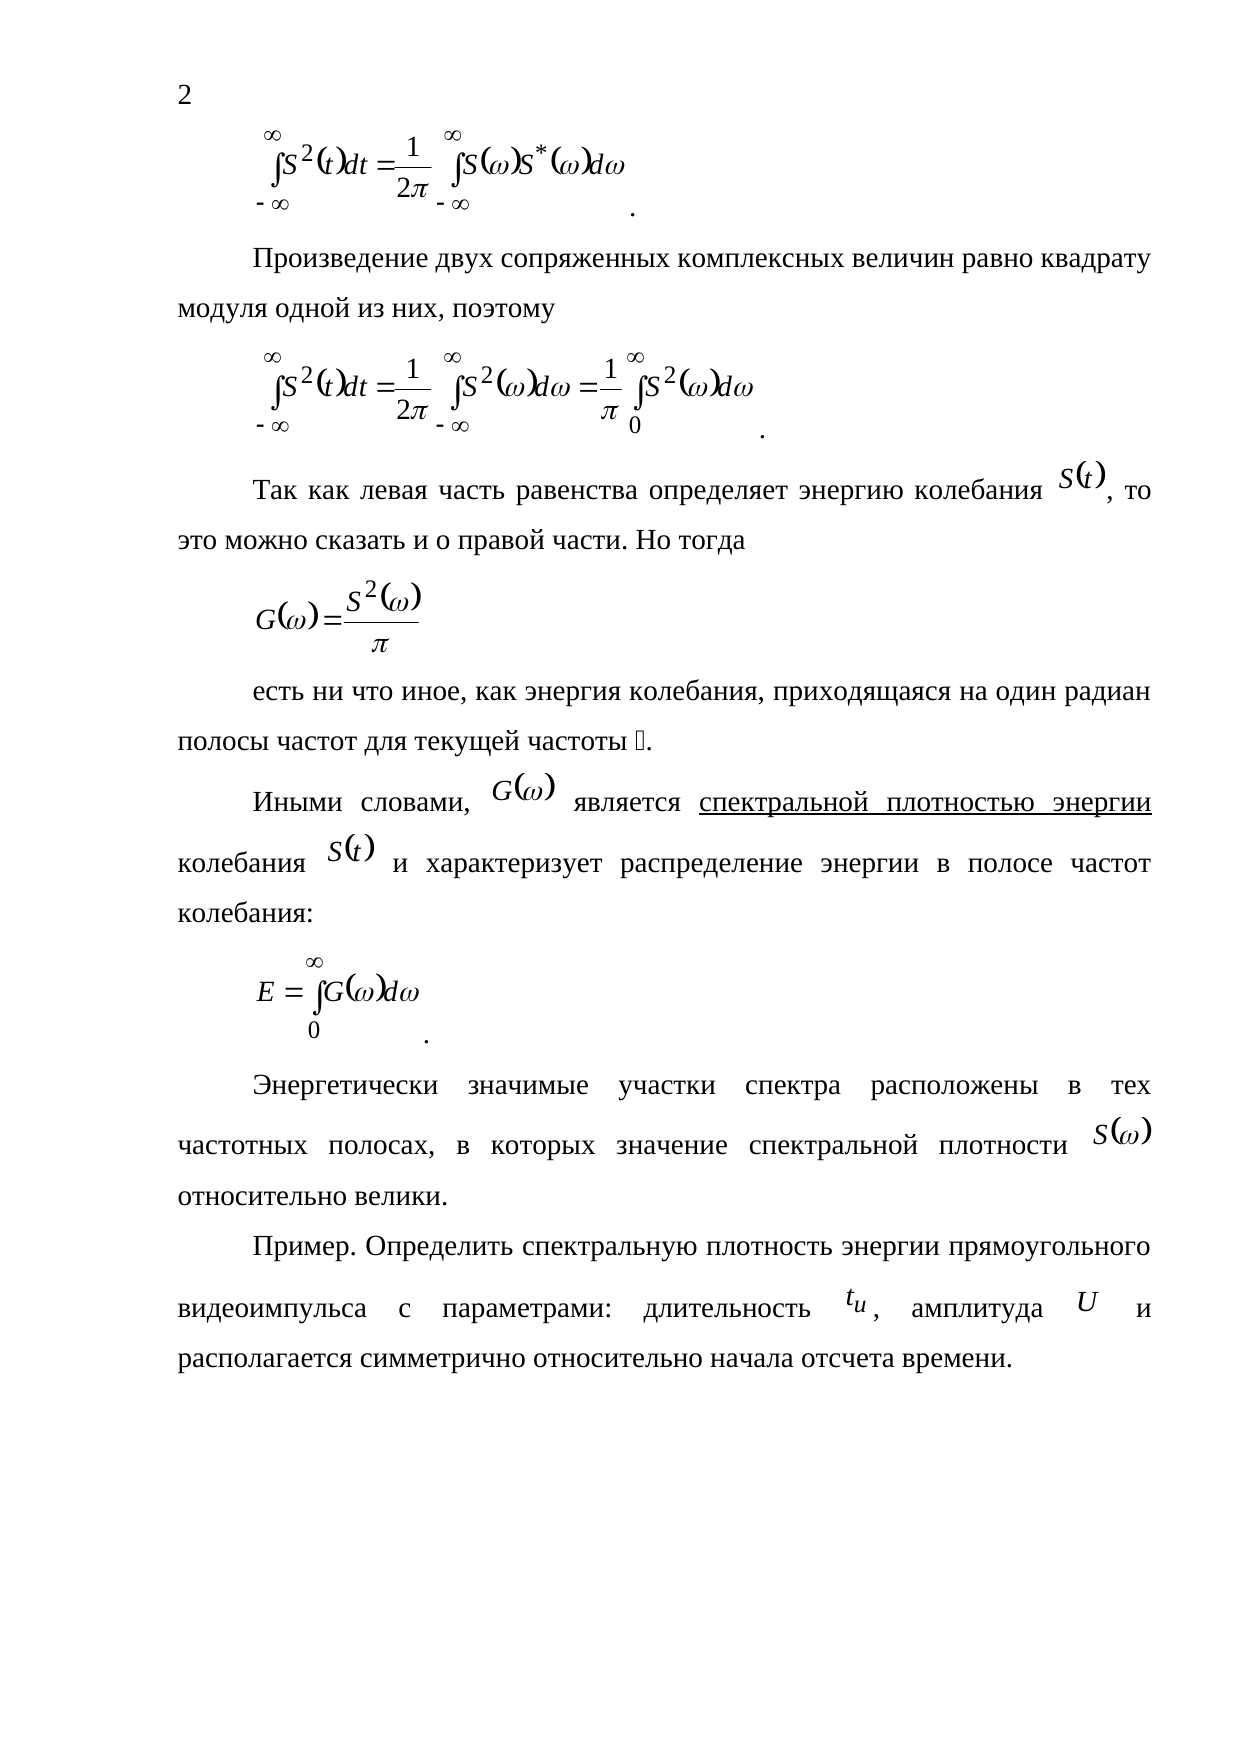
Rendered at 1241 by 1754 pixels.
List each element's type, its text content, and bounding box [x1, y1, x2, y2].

text есть ни что иное, как энергия колебания, приходящаяся на один радиан полосы частот для текущей частоты . [177, 673, 1152, 757]
text Пример. Определить спектральную плотность энергии прямоугольного видеоимпульса с параметрами: длительность , амплитуда и располагается симметрично относительно начала отсчета времени. [177, 1228, 1152, 1374]
text . [177, 118, 1152, 223]
text Так как левая часть равенства определяет энергию колебания , то это можно сказать и о правой части. Но тогда [177, 462, 1152, 556]
text Произведение двух сопряженных комплексных величин равно квадрату модуля одной из них, поэтому [177, 240, 1152, 323]
text Иными словами, является спектральной плотностью энергии колебания и характеризует распределение энергии в полосе частот колебания: [177, 774, 1152, 928]
text Энергетически значимые участки спектра расположены в тех частотных полосах, в которых значение спектральной плотности относительно велики. [177, 1067, 1152, 1211]
text . [177, 945, 1152, 1050]
text . [177, 340, 1152, 445]
